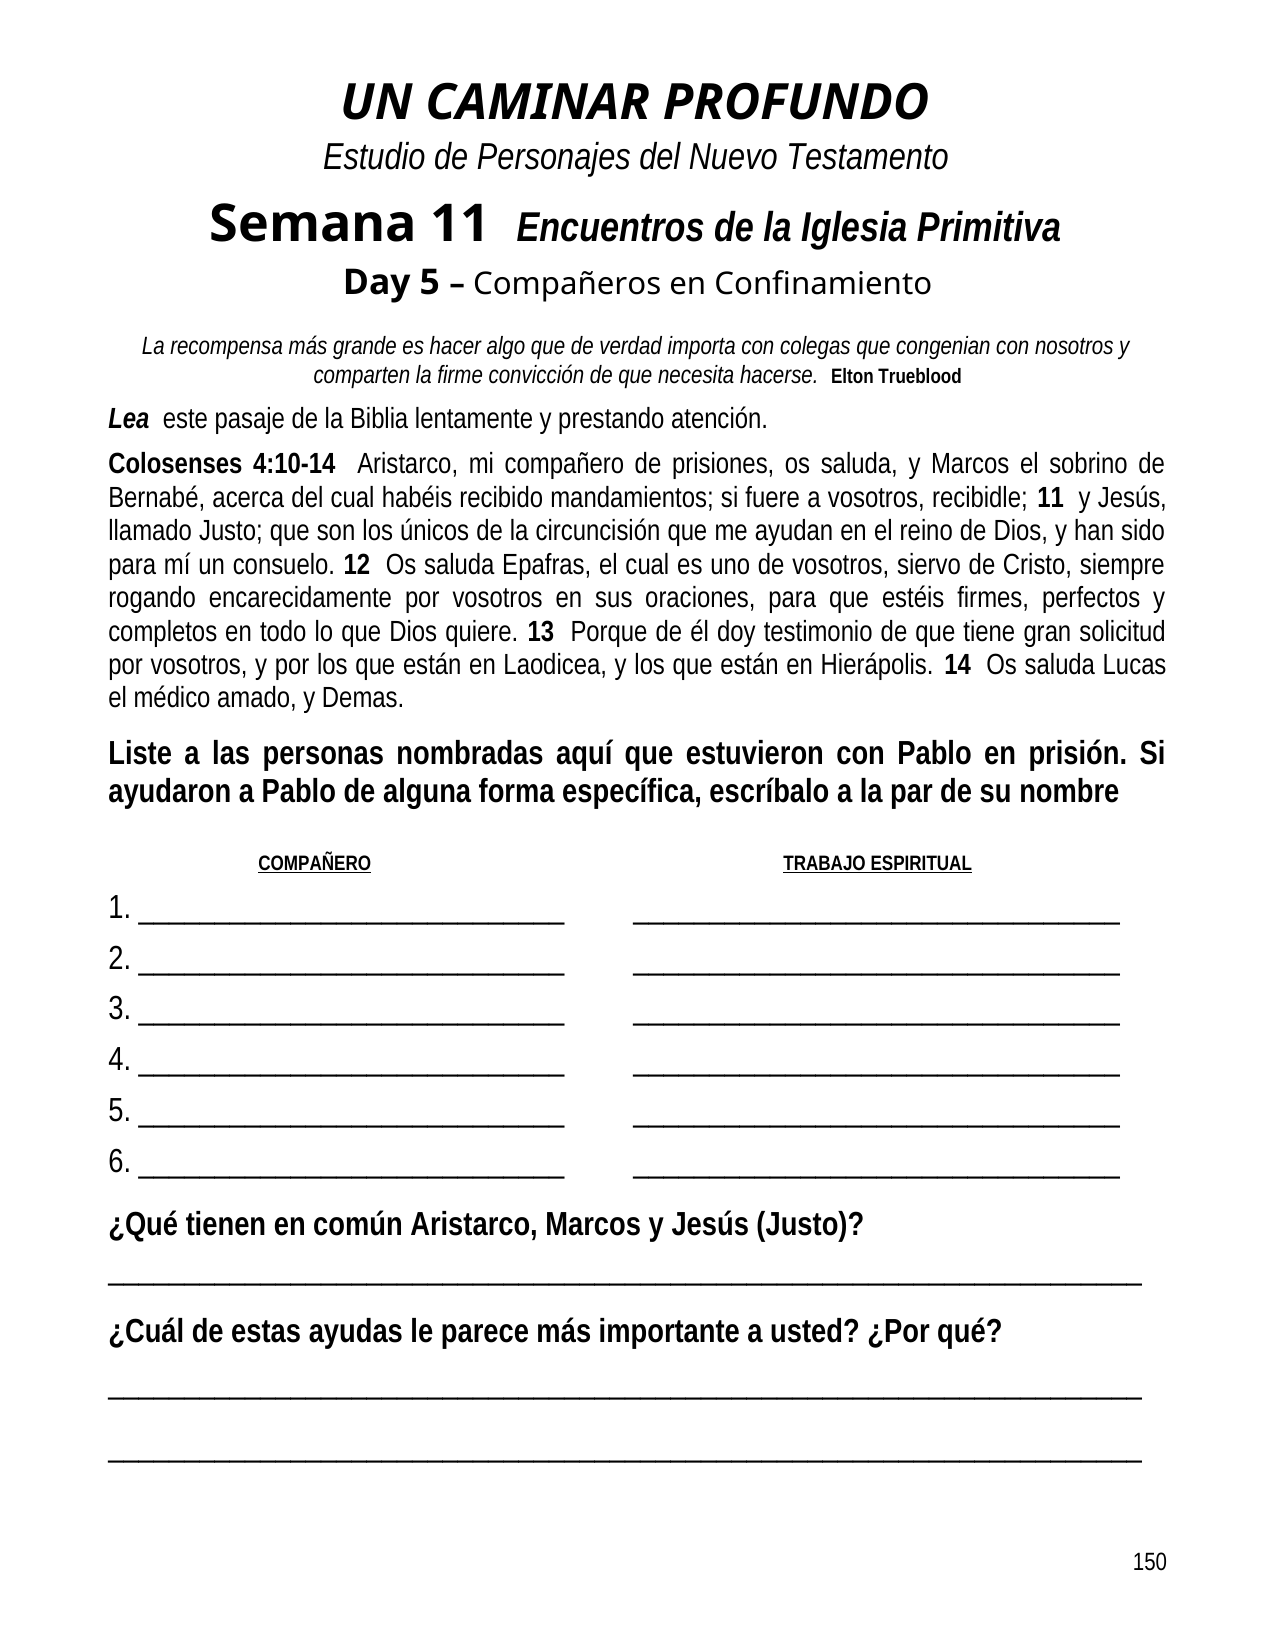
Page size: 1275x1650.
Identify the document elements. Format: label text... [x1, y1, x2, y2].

text 2. ____________________________ ________________________________ [108, 938, 1167, 976]
text 3. ____________________________ ________________________________ [108, 989, 1167, 1027]
text 4. ____________________________ ________________________________ [108, 1039, 1167, 1078]
text Liste a las personas nombradas aquí que estuvieron con Pablo en prisión. Si ayudaron a Pablo de alguna forma específica, escríbalo a la par de su nombre [108, 733, 1167, 809]
text La recompensa más grande es hacer algo que de verdad importa con colegas que congenian con nosotros y comparten la firme convicción de que necesita hacerse. Elton Trueblood [108, 331, 1167, 388]
text Estudio de Personajes del Nuevo Testamento [108, 134, 1167, 177]
text ¿Qué tienen en común Aristarco, Marcos y Jesús (Justo)? [108, 1204, 1167, 1242]
text Colosenses 4:10-14 Aristarco, mi compañero de prisiones, os saluda, y Marcos el sobrino de Bernabé, acerca del cual habéis recibido mandamientos; si fuere a vosotros, recibidle; 11 y Jesús, llamado Justo; que son los únicos de la circuncisión que me ayudan en el reino de Dios, y han sido para mí un consuelo. 12 Os saluda Epafras, el cual es uno de vosotros, siervo de Cristo, siempre rogando encarecidamente por vosotros en sus oraciones, para que estéis firmes, perfectos y completos en todo lo que Dios quiere. 13 Porque de él doy testimonio de que tiene gran solicitud por vosotros, y por los que están en Laodicea, y los que están en Hierápolis. 14 Os saluda Lucas el médico amado, y Demas. [108, 446, 1167, 714]
text COMPAÑERO TRABAJO ESPIRITUAL [183, 851, 1167, 875]
text UN CAMINAR PROFUNDO [108, 66, 1167, 134]
text ____________________________________________________________________ [108, 1248, 1167, 1287]
text 6. ____________________________ ________________________________ [108, 1141, 1167, 1179]
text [108, 1426, 1167, 1464]
text Lea este pasaje de la Biblia lentamente y prestando atención. [108, 401, 1167, 434]
text Semana 11 Encuentros de la Iglesia Primitiva [108, 186, 1167, 257]
text ¿Cuál de estas ayudas le parece más importante a usted? ¿Por qué? [108, 1312, 1167, 1350]
text Day 5 – Compañeros en Confinamiento [108, 257, 1167, 305]
text 1. ____________________________ ________________________________ [108, 887, 1167, 925]
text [108, 1362, 1167, 1401]
text 5. ____________________________ ________________________________ [108, 1090, 1167, 1128]
